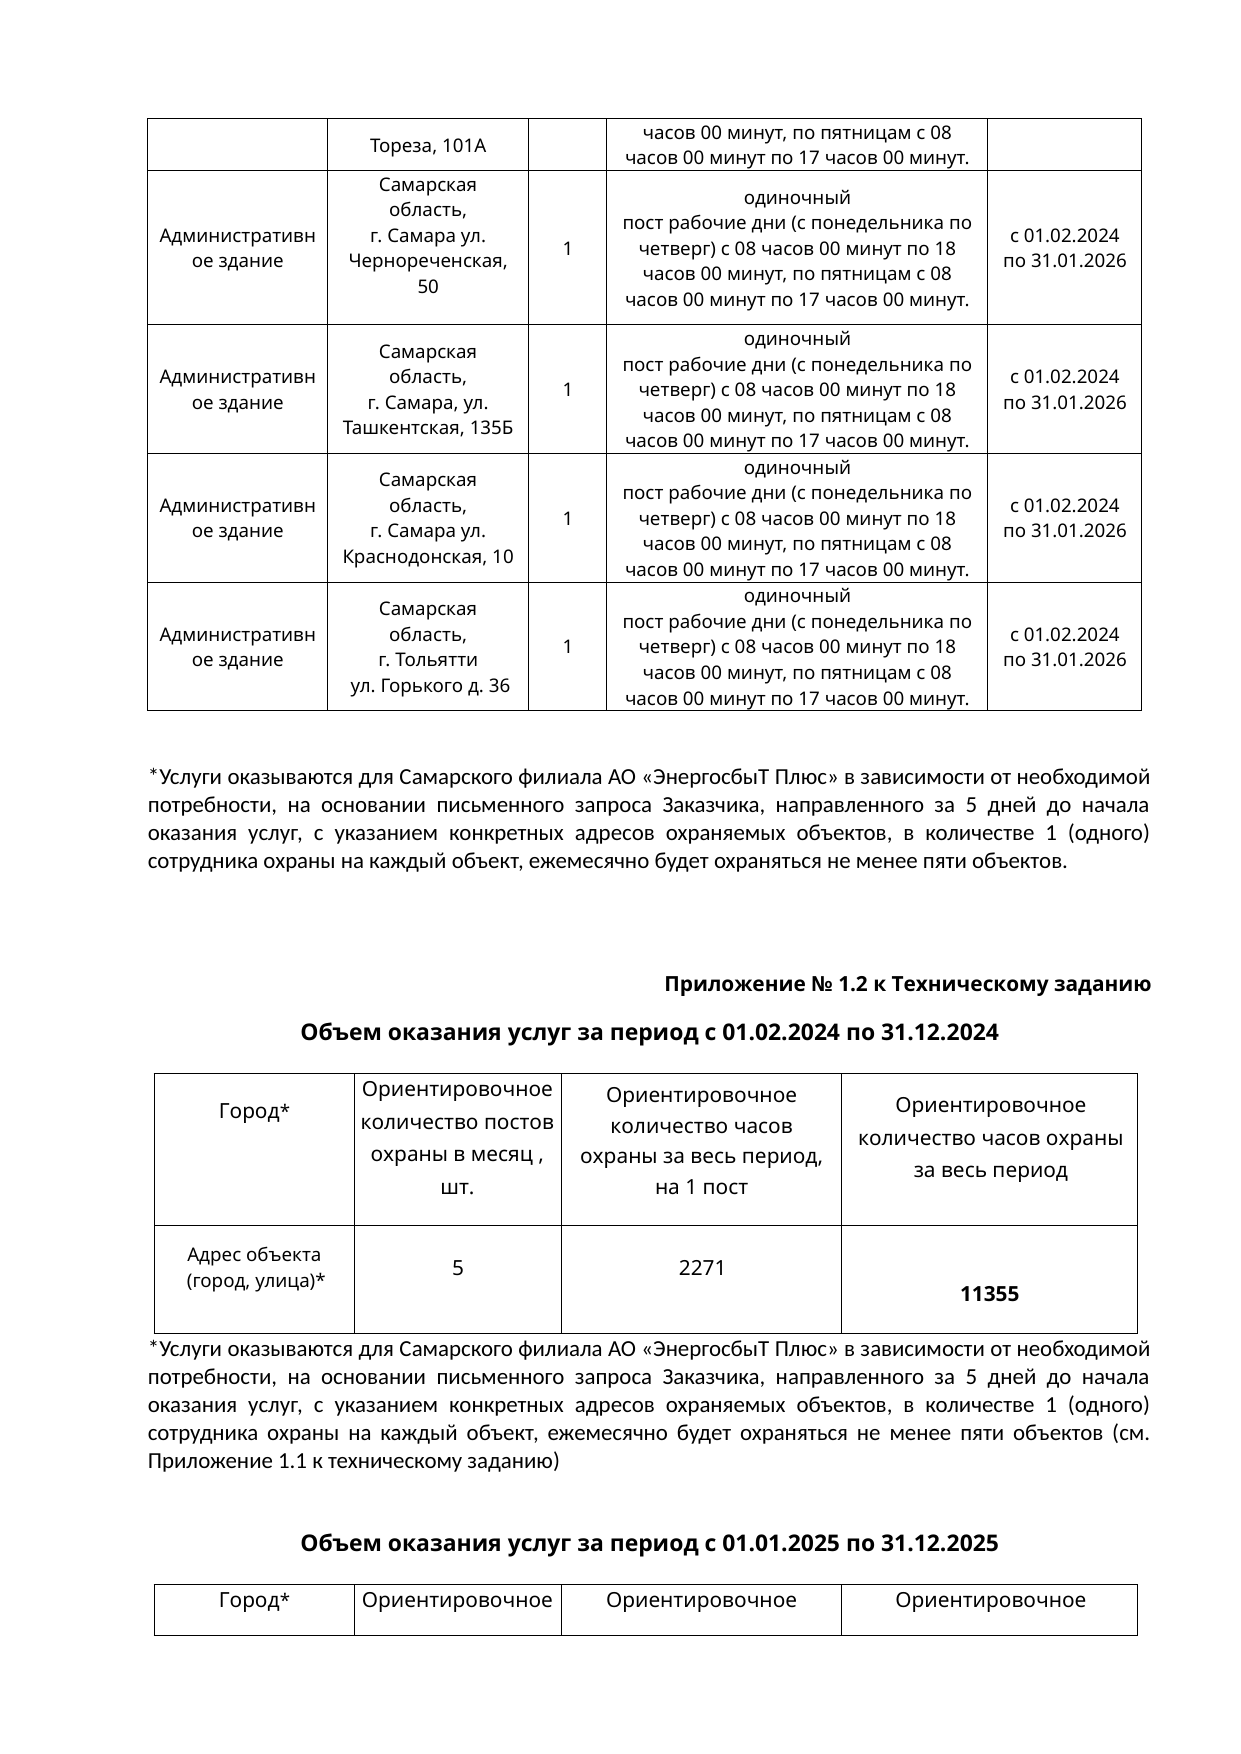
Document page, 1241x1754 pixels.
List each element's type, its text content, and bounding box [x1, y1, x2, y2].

table_cell с 01.02.2024 по 31.01.2026 [988, 171, 1141, 324]
text Объем оказания услуг за период с 01.02.2024 по 31.12.2024 [148, 1016, 1152, 1048]
table_cell 11355 [842, 1226, 1137, 1333]
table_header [842, 1585, 1137, 1635]
table_cell с 01.02.2024 по 31.01.2026 [988, 325, 1141, 453]
text Объем оказания услуг за период с 01.01.2025 по 31.12.2025 [148, 1527, 1152, 1558]
table_cell Самарская область, г. Самара ул. Краснодонская, 10 [328, 454, 528, 582]
table_cell 2271 [562, 1226, 841, 1333]
table_cell Административное здание [148, 325, 327, 453]
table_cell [148, 119, 327, 170]
table_header Ориентировочное количество постов охраны в месяц , шт. [355, 1074, 561, 1225]
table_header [562, 1585, 841, 1635]
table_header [355, 1585, 561, 1635]
table_cell с 01.02.2024 по 31.01.2026 [988, 454, 1141, 582]
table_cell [988, 119, 1141, 170]
table_cell 1 [529, 583, 606, 710]
table_cell 5 [355, 1226, 561, 1333]
table_cell с 01.02.2024 по 31.01.2026 [988, 583, 1141, 710]
table_cell 1 [529, 325, 606, 453]
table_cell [607, 119, 987, 170]
table_header Город* [155, 1585, 354, 1635]
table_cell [328, 119, 528, 170]
table_header Город* [155, 1074, 354, 1225]
table_cell Административное здание [148, 454, 327, 582]
table_header Ориентировочное количество часов охраны за весь период, на 1 пост [562, 1074, 841, 1225]
table_cell 1 [529, 171, 606, 324]
text Приложение № 1.2 к Техническому заданию [148, 969, 1152, 997]
table_cell Самарская область, г. Тольятти ул. Горького д. 36 [328, 583, 528, 710]
text *Услуги оказываются для Самарского филиала АО «ЭнергосбыТ Плюс» в зависимости от необходимой потребности, на основании письменного запроса Заказчика, направленного за 5 дней до начала оказания услуг, с указанием конкретных адресов охраняемых объектов, в количестве 1 (одного) сотрудника охраны на каждый объект, ежемесячно будет охраняться не менее пяти объектов. [148, 762, 1152, 874]
table_cell Самарская область, г. Самара ул. Чернореченская, 50 [328, 171, 528, 324]
table_cell 1 [529, 454, 606, 582]
table_cell Адрес объекта (город, улица)* [155, 1226, 354, 1333]
table_header Ориентировочное количество часов охраны за весь период [842, 1074, 1137, 1225]
table_cell Административное здание [148, 583, 327, 710]
table_cell Самарская область, г. Самара, ул. Ташкентская, 135Б [328, 325, 528, 453]
table_cell Административное здание [148, 171, 327, 324]
table_cell 1 [529, 119, 606, 170]
